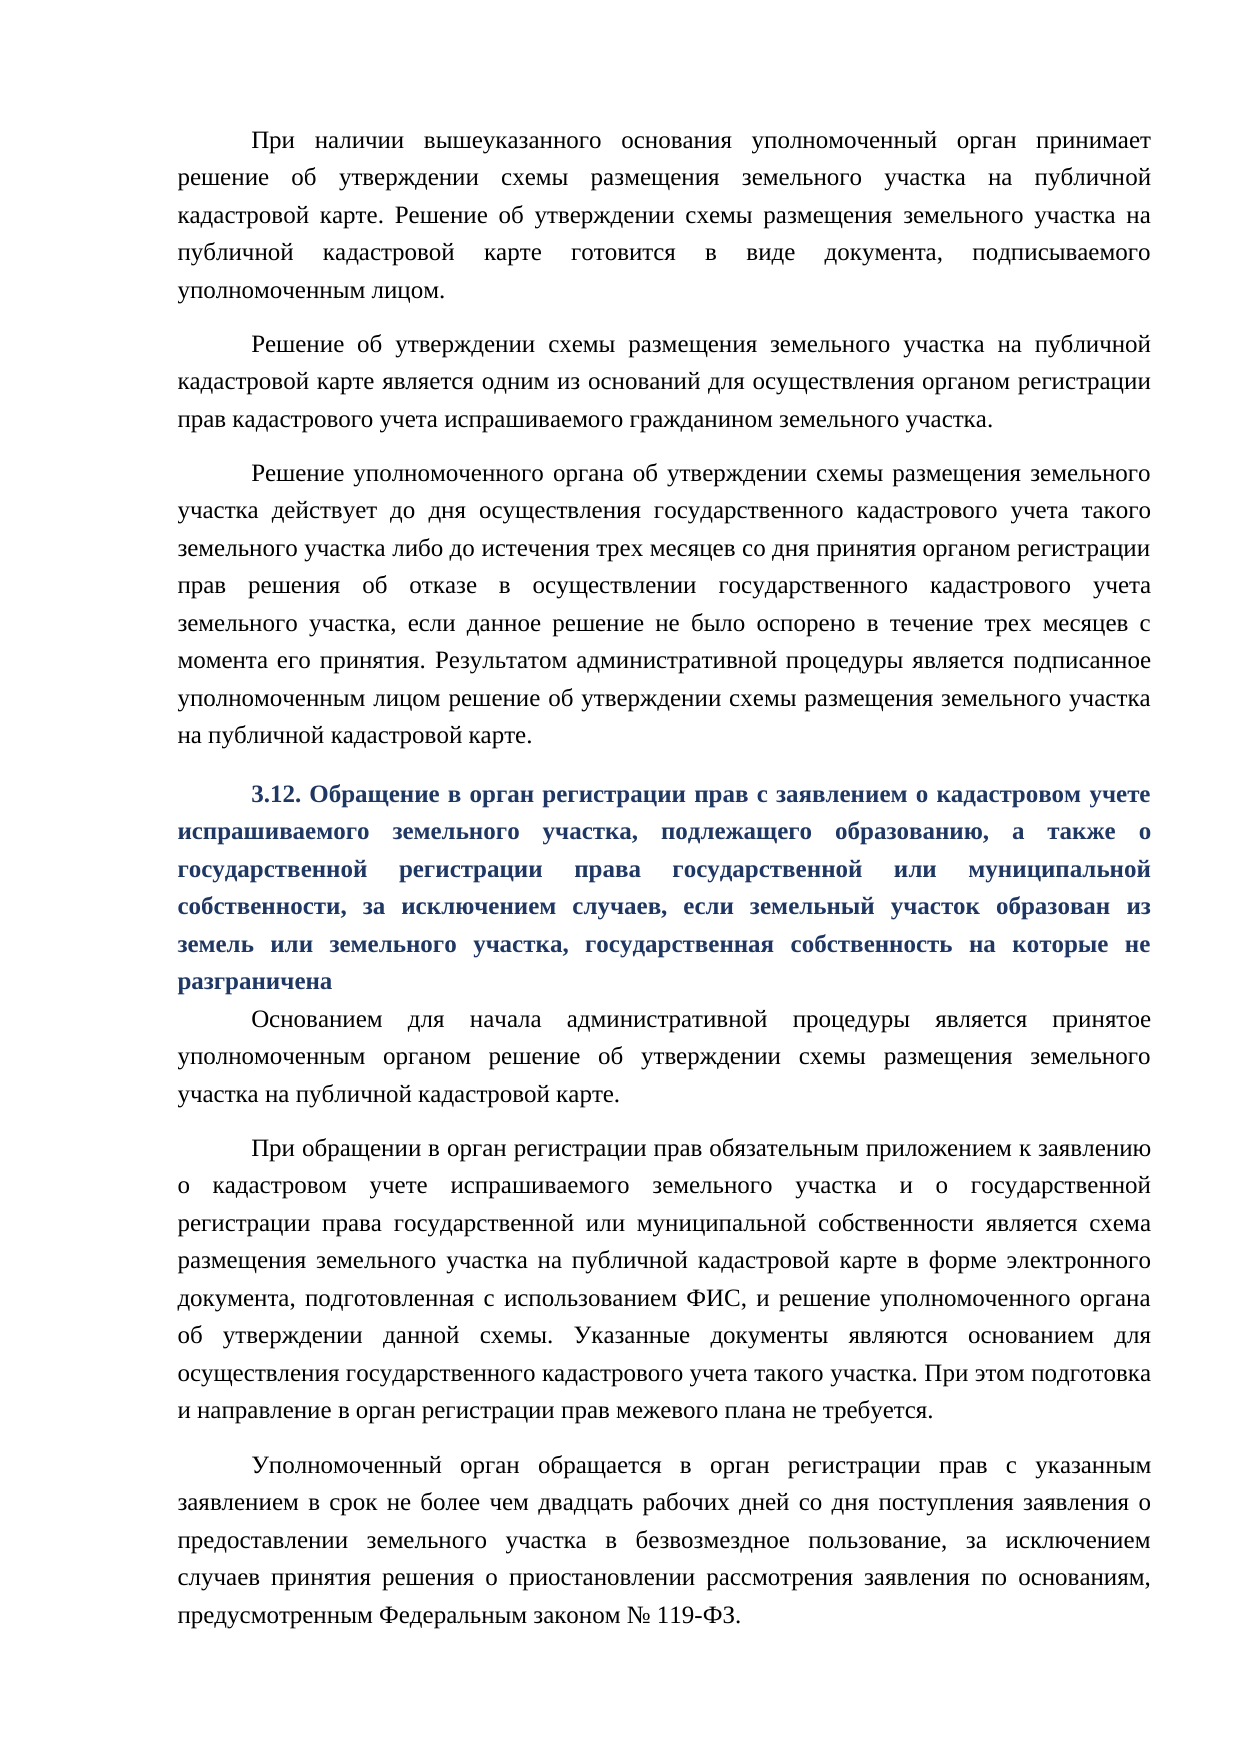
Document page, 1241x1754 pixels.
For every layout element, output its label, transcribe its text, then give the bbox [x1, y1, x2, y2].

text При наличии вышеуказанного основания уполномоченный орган принимает решение об утверждении схемы размещения земельного участка на публичной кадастровой карте. Решение об утверждении схемы размещения земельного участка на публичной кадастровой карте готовится в виде документа, подписываемого уполномоченным лицом. [177, 118, 1152, 306]
subtitle 3.12. Обращение в орган регистрации прав с заявлением о кадастровом учете испрашиваемого земельного участка, подлежащего образованию, а также о государственной регистрации права государственной или муниципальной собственности, за исключением случаев, если земельный участок образован из земель или земельного участка, государственная собственность на которые не разграничена [177, 772, 1152, 997]
text Основанием для начала административной процедуры является принятое уполномоченным органом решение об утверждении схемы размещения земельного участка на публичной кадастровой карте. [177, 997, 1152, 1110]
text При обращении в орган регистрации прав обязательным приложением к заявлению о кадастровом учете испрашиваемого земельного участка и о государственной регистрации права государственной или муниципальной собственности является схема размещения земельного участка на публичной кадастровой карте в форме электронного документа, подготовленная с использованием ФИС, и решение уполномоченного органа об утверждении данной схемы. Указанные документы являются основанием для осуществления государственного кадастрового учета такого участка. При этом подготовка и направление в орган регистрации прав межевого плана не требуется. [177, 1126, 1152, 1426]
text Решение уполномоченного органа об утверждении схемы размещения земельного участка действует до дня осуществления государственного кадастрового учета такого земельного участка либо до истечения трех месяцев со дня принятия органом регистрации прав решения об отказе в осуществлении государственного кадастрового учета земельного участка, если данное решение не было оспорено в течение трех месяцев с момента его принятия. Результатом административной процедуры является подписанное уполномоченным лицом решение об утверждении схемы размещения земельного участка на публичной кадастровой карте. [177, 451, 1152, 751]
text Уполномоченный орган обращается в орган регистрации прав с указанным заявлением в срок не более чем двадцать рабочих дней со дня поступления заявления о предоставлении земельного участка в безвозмездное пользование, за исключением случаев принятия решения о приостановлении рассмотрения заявления по основаниям, предусмотренным Федеральным законом № 119-ФЗ. [177, 1443, 1152, 1631]
text Решение об утверждении схемы размещения земельного участка на публичной кадастровой карте является одним из оснований для осуществления органом регистрации прав кадастрового учета испрашиваемого гражданином земельного участка. [177, 322, 1152, 435]
